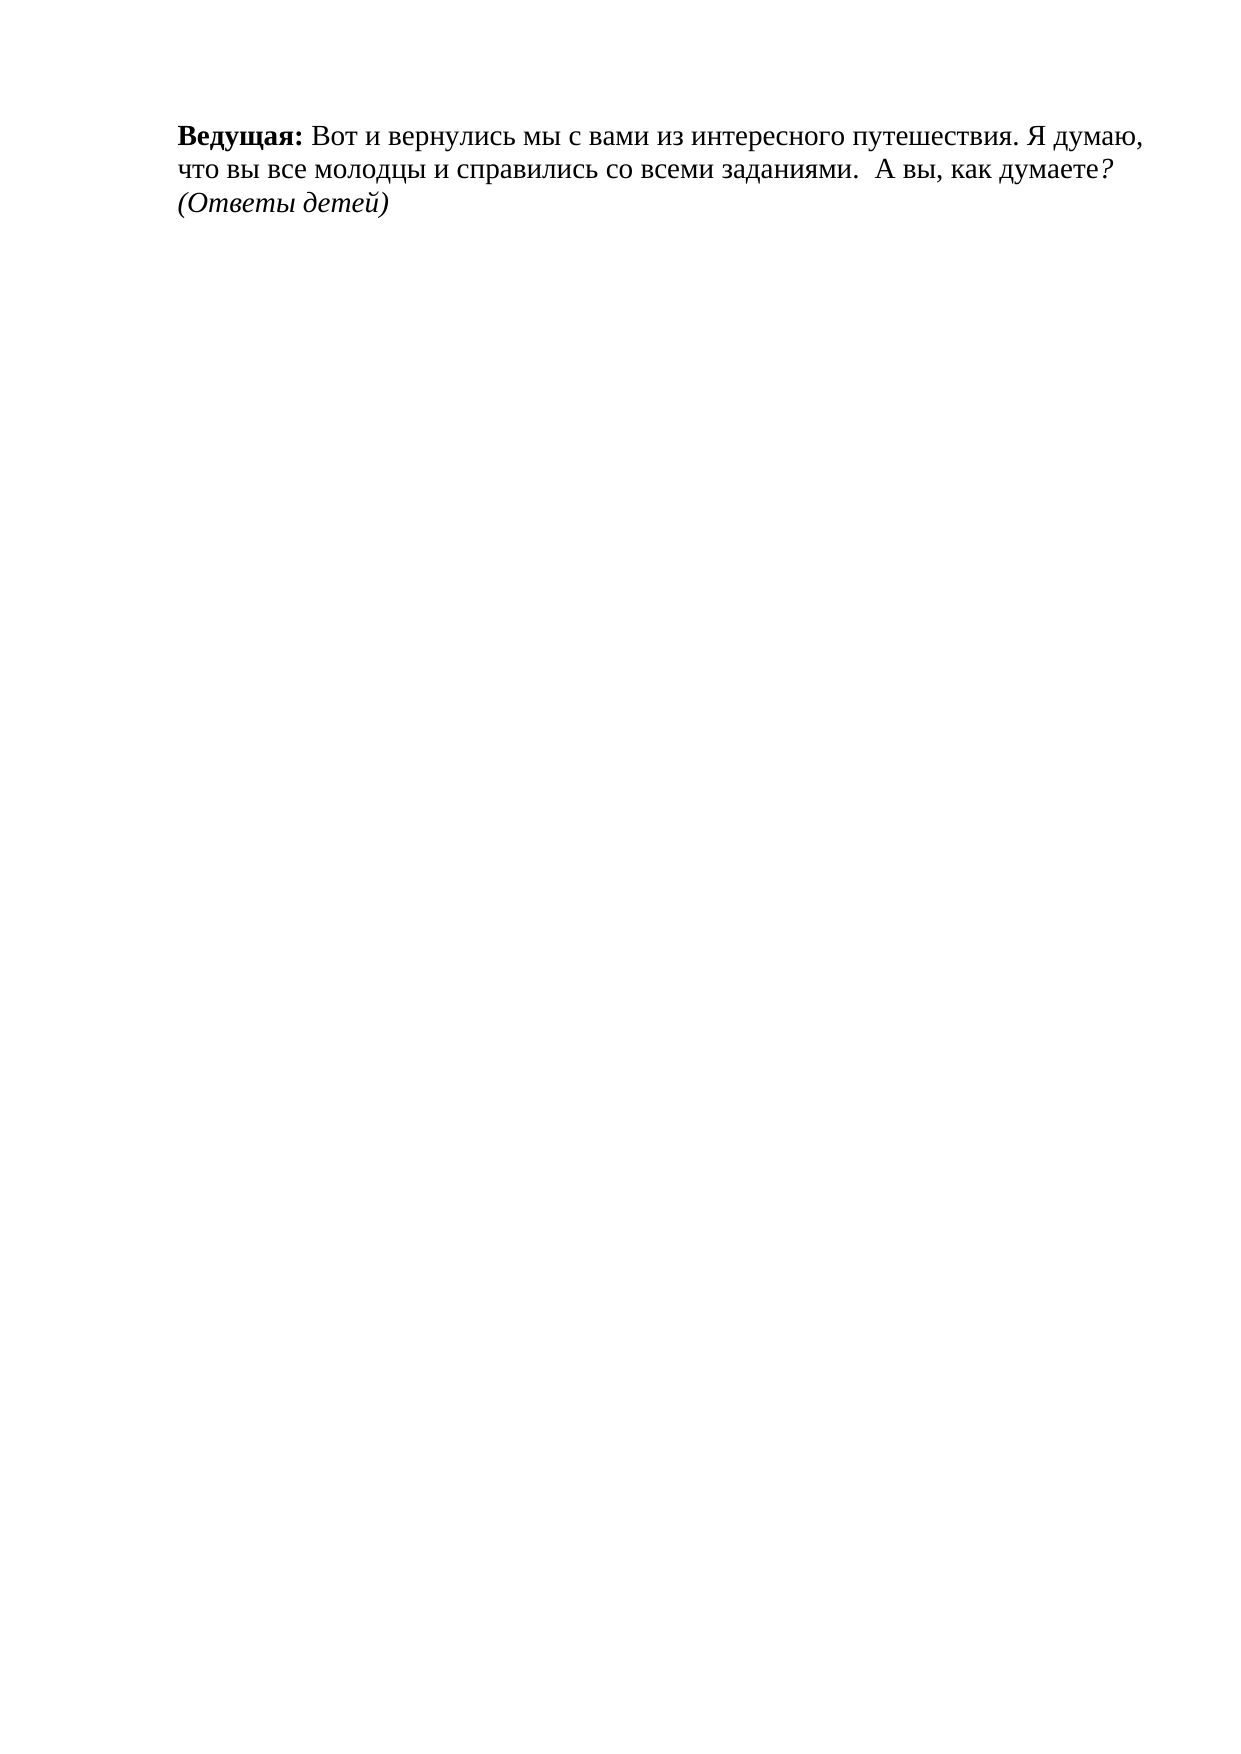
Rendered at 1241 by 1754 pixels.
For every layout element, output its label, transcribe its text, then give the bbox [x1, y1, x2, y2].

text Ведущая: Вот и вернулись мы с вами из интересного путешествия. Я думаю, что вы все молодцы и справились со всеми заданиями. А вы, как думаете? (Ответы детей) [177, 118, 1152, 219]
